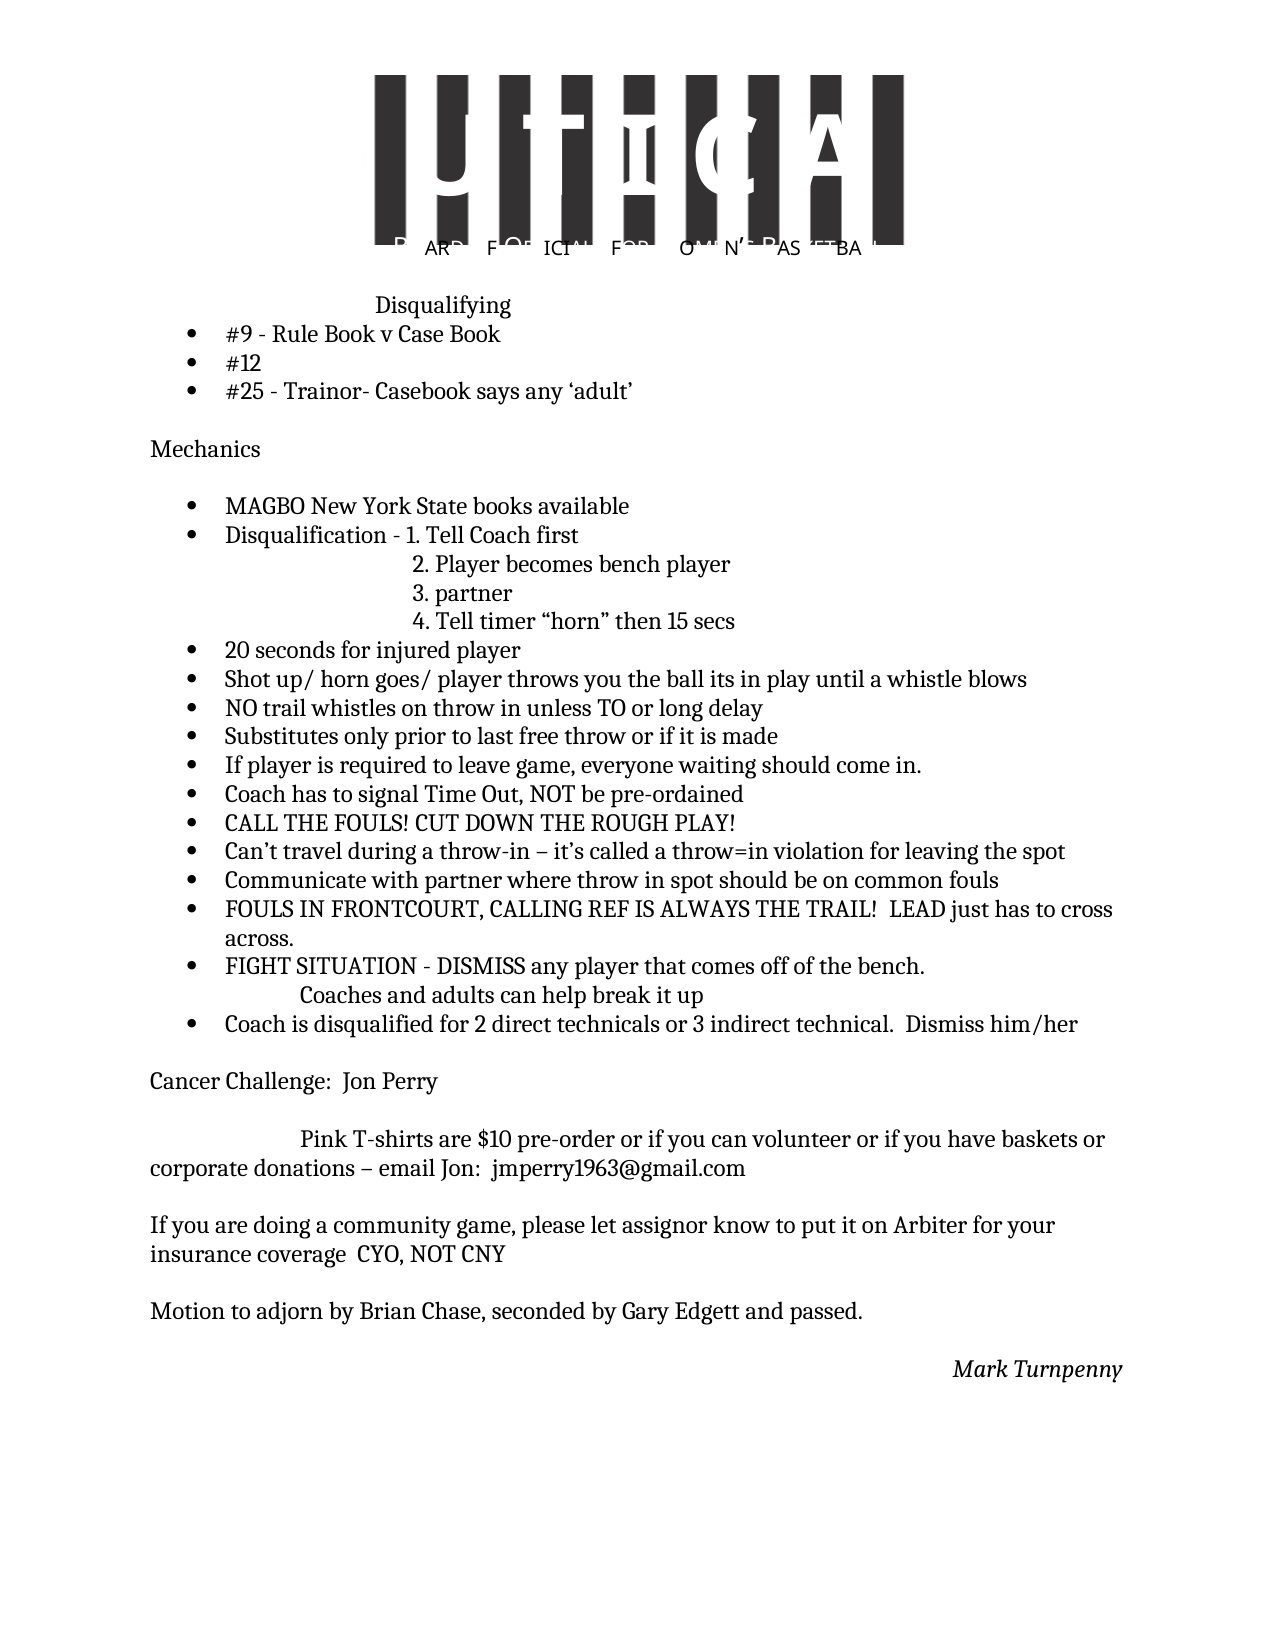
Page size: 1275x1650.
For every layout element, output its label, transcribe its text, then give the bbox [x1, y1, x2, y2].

list CALL THE FOULS! CUT DOWN THE ROUGH PLAY! [187, 808, 1125, 837]
list Shot up/ horn goes/ player throws you the ball its in play until a whistle blows [187, 665, 1125, 693]
list #9 - Rule Book v Case Book [187, 320, 1125, 348]
text Cancer Challenge: Jon Perry [150, 1067, 1125, 1096]
list FIGHT SITUATION - DISMISS any player that comes off of the bench. [187, 952, 1125, 981]
list Communicate with partner where throw in spot should be on common fouls [187, 866, 1125, 895]
list NO trail whistles on throw in unless TO or long delay [187, 693, 1125, 722]
list #12 [187, 348, 1125, 377]
list Disqualifying [375, 291, 1125, 320]
picture [363, 75, 914, 245]
picture [397, 239, 404, 245]
list 3. partner [412, 578, 1125, 607]
text Mechanics [150, 435, 1125, 463]
list FOULS IN FRONTCOURT, CALLING REF IS ALWAYS THE TRAIL! LEAD just has to cross across. [187, 895, 1125, 952]
picture [507, 239, 519, 245]
list #25 - Trainor- Casebook says any ‘adult’ [187, 377, 1125, 406]
text Motion to adjorn by Brian Chase, seconded by Gary Edgett and passed. [150, 1297, 1125, 1326]
list Coach has to signal Time Out, NOT be pre-ordained [187, 780, 1125, 808]
list MAGBO New York State books available [187, 492, 1125, 521]
list Coach is disqualified for 2 direct technicals or 3 indirect technical. Dismiss him/her [187, 1010, 1125, 1038]
list 2. Player becomes bench player [412, 550, 1125, 578]
list If player is required to leave game, everyone waiting should come in. [187, 751, 1125, 780]
list Substitutes only prior to last free throw or if it is made [187, 722, 1125, 751]
list Coaches and adults can help break it up [300, 981, 1125, 1010]
list 4. Tell timer “horn” then 15 secs [412, 607, 1125, 636]
text Mark Turnpenny [150, 1355, 1125, 1383]
text If you are doing a community game, please let assignor know to put it on Arbiter for your insurance coverage CYO, NOT CNY [150, 1211, 1125, 1268]
picture [766, 239, 773, 245]
text Pink T-shirts are $10 pre-order or if you can volunteer or if you have baskets or corporate donations – email Jon: jmperry1963@gmail.com [150, 1125, 1125, 1182]
list Disqualification - 1. Tell Coach first [187, 521, 1125, 550]
list Can’t travel during a throw-in – it’s called a throw=in violation for leaving the spot [187, 837, 1125, 866]
list 20 seconds for injured player [187, 636, 1125, 665]
